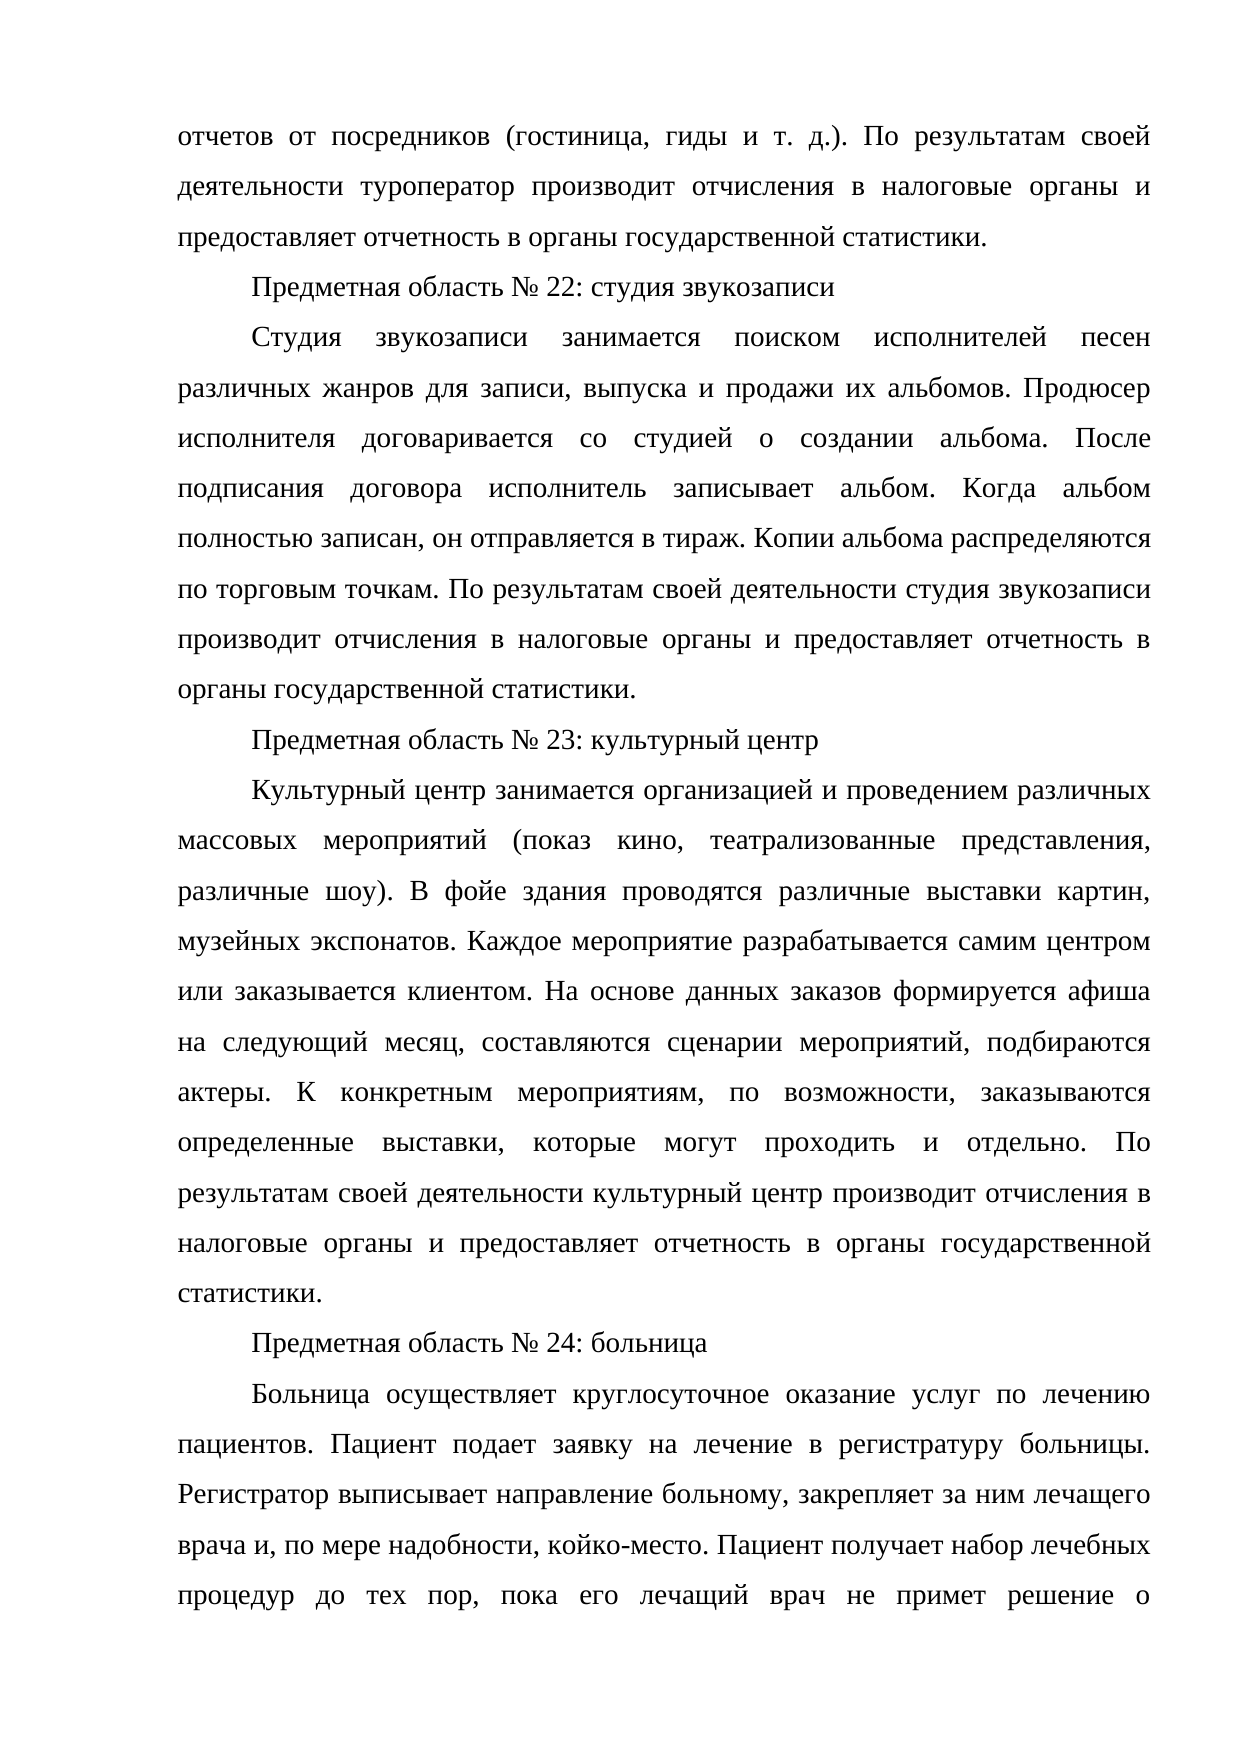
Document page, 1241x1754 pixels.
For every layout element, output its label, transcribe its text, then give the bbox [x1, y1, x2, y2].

text Студия звукозаписи занимается поиском исполнителей песен различных жанров для записи, выпуска и продажи их альбомов. Продюсер исполнителя договаривается со студией о создании альбома. После подписания договора исполнитель записывает альбом. Когда альбом полностью записан, он отправляется в тираж. Копии альбома распределяются по торговым точкам. По результатам своей деятельности студия звукозаписи производит отчисления в налоговые органы и предоставляет отчетность в органы государственной статистики. [177, 319, 1152, 705]
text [177, 1376, 1152, 1611]
text Культурный центр занимается организацией и проведением различных массовых мероприятий (показ кино, театрализованные представления, различные шоу). В фойе здания проводятся различные выставки картин, музейных экспонатов. Каждое мероприятие разрабатывается самим центром или заказывается клиентом. На основе данных заказов формируется афиша на следующий месяц, составляются сценарии мероприятий, подбираются актеры. К конкретным мероприятиям, по возможности, заказываются определенные выставки, которые могут проходить и отдельно. По результатам своей деятельности культурный центр производит отчисления в налоговые органы и предоставляет отчетность в органы государственной статистики. [177, 772, 1152, 1309]
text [177, 118, 1152, 252]
text Предметная область № 22: студия звукозаписи [177, 269, 1152, 303]
text Предметная область № 23: культурный центр [177, 722, 1152, 755]
text Предметная область № 24: больница [177, 1326, 1152, 1359]
